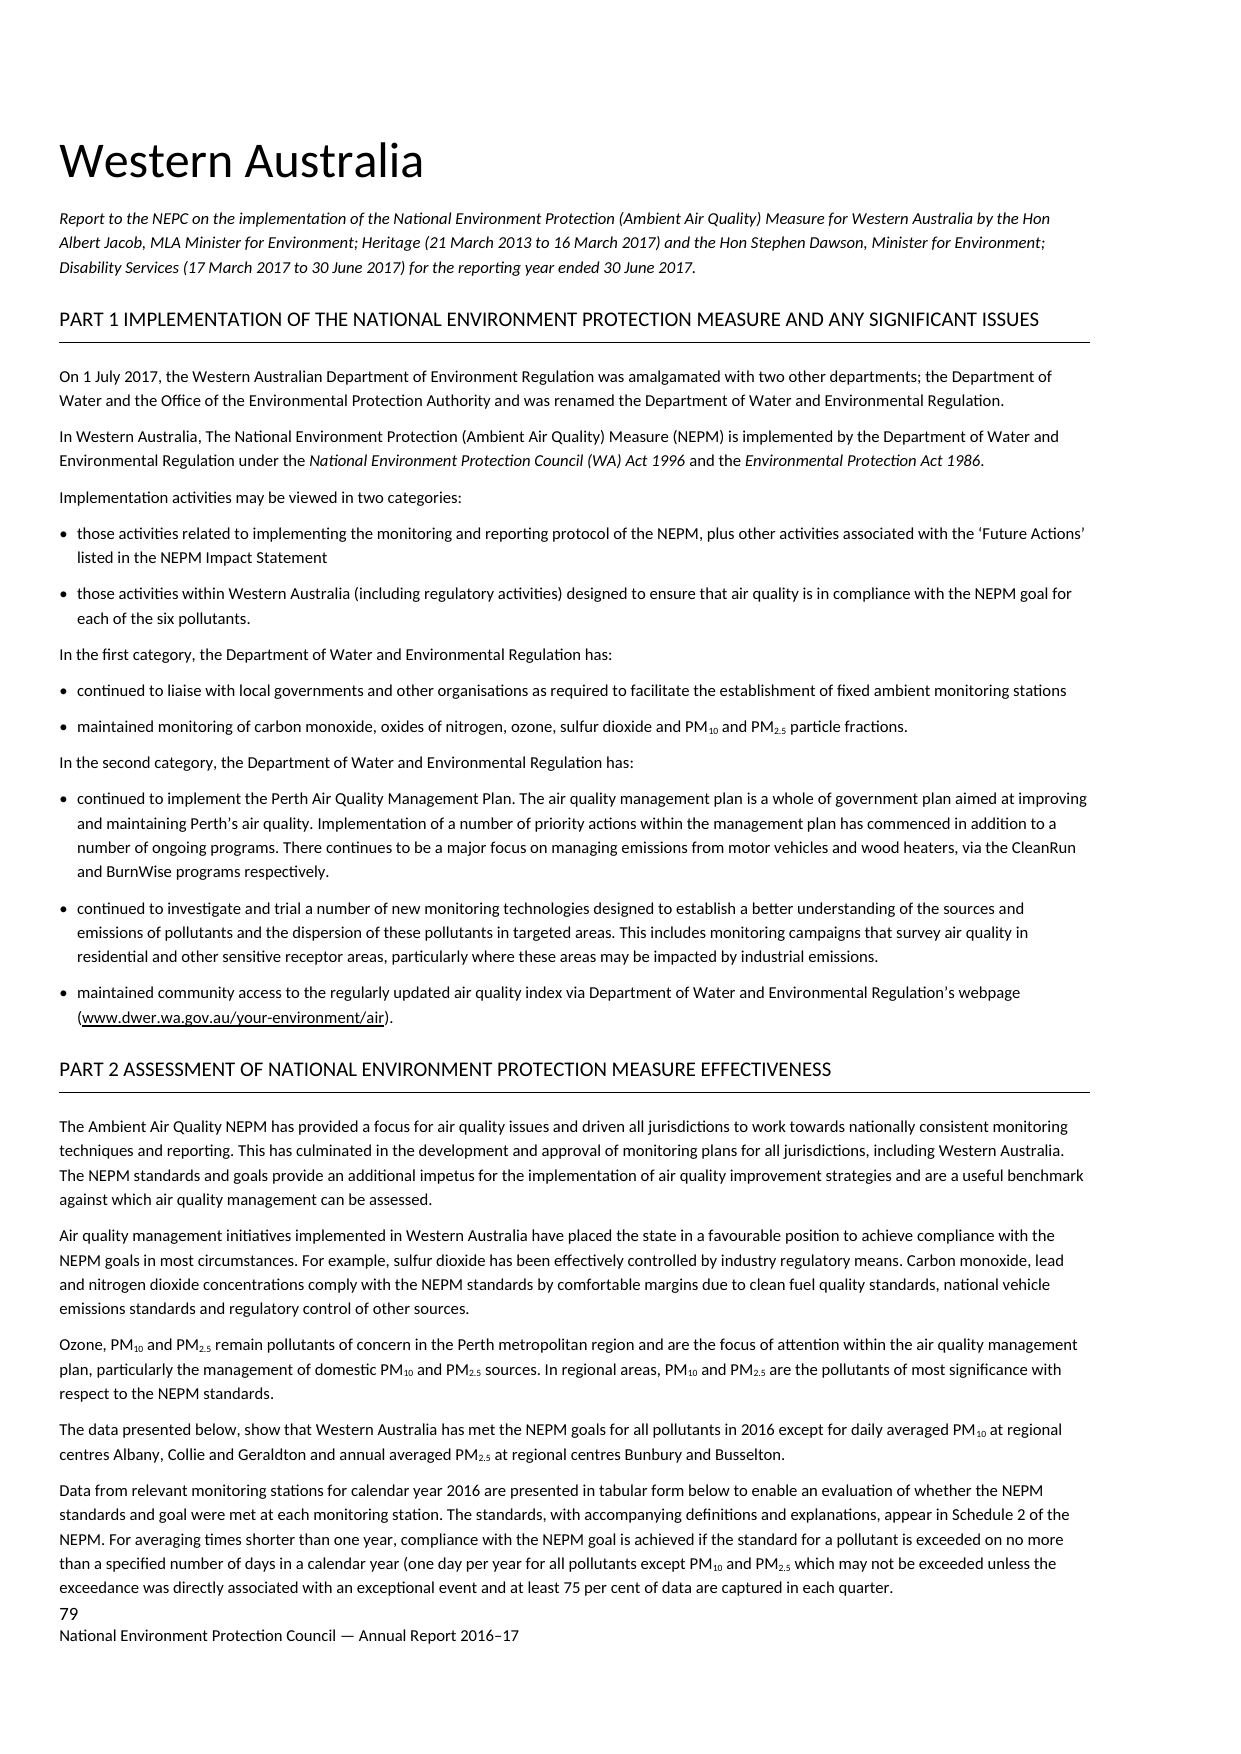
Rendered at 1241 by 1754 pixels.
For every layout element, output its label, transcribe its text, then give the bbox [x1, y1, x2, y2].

text PART 1 Implementation of the National Environment Protection Measure and any significant issues [59, 306, 1090, 342]
text • those activities related to implementing the monitoring and reporting protocol of the NEPM, plus other activities associated with the ‘Future Actions’ listed in the NEPM Impact Statement [59, 523, 1090, 568]
text Implementation activities may be viewed in two categories: [59, 487, 1090, 507]
text In the second category, the Department of Water and Environmental Regulation has: [59, 752, 1090, 773]
text • continued to investigate and trial a number of new monitoring technologies designed to establish a better understanding of the sources and emissions of pollutants and the dispersion of these pollutants in targeted areas. This includes monitoring campaigns that survey air quality in residential and other sensitive receptor areas, particularly where these areas may be impacted by industrial emissions. [59, 898, 1090, 967]
text In the first category, the Department of Water and Environmental Regulation has: [59, 644, 1090, 664]
text • continued to liaise with local governments and other organisations as required to facilitate the establishment of fixed ambient monitoring stations [59, 680, 1090, 701]
text PART 2 Assessment of National Environment Protection Measure effectiveness [59, 1057, 1090, 1092]
text • continued to implement the Perth Air Quality Management Plan. The air quality management plan is a whole of government plan aimed at improving and maintaining Perth’s air quality. Implementation of a number of priority actions within the management plan has commenced in addition to a number of ongoing programs. There continues to be a major focus on managing emissions from motor vehicles and wood heaters, via the CleanRun and BurnWise programs respectively. [59, 789, 1090, 882]
text • those activities within Western Australia (including regulatory activities) designed to ensure that air quality is in compliance with the NEPM goal for each of the six pollutants. [59, 583, 1090, 628]
text • maintained monitoring of carbon monoxide, oxides of nitrogen, ozone, sulfur dioxide and PM10 and PM2.5 particle fractions. [59, 716, 1090, 737]
subtitle Western Australia [59, 129, 1090, 190]
text Air quality management initiatives implemented in Western Australia have placed the state in a favourable position to achieve compliance with the NEPM goals in most circumstances. For example, sulfur dioxide has been effectively controlled by industry regulatory means. Carbon monoxide, lead and nitrogen dioxide concentrations comply with the NEPM standards by comfortable margins due to clean fuel quality standards, national vehicle emissions standards and regulatory control of other sources. [59, 1225, 1090, 1319]
text On 1 July 2017, the Western Australian Department of Environment Regulation was amalgamated with two other departments; the Department of Water and the Office of the Environmental Protection Authority and was renamed the Department of Water and Environmental Regulation. [59, 366, 1090, 411]
text Data from relevant monitoring stations for calendar year 2016 are presented in tabular form below to enable an evaluation of whether the NEPM standards and goal were met at each monitoring station. The standards, with accompanying definitions and explanations, appear in Schedule 2 of the NEPM. For averaging times shorter than one year, compliance with the NEPM goal is achieved if the standard for a pollutant is exceeded on no more than a specified number of days in a calendar year (one day per year for all pollutants except PM10 and PM2.5 which may not be exceeded unless the exceedance was directly associated with an exceptional event and at least 75 per cent of data are captured in each quarter. [59, 1480, 1090, 1598]
text Ozone, PM10 and PM2.5 remain pollutants of concern in the Perth metropolitan region and are the focus of attention within the air quality management plan, particularly the management of domestic PM10 and PM2.5 sources. In regional areas, PM10 and PM2.5 are the pollutants of most significance with respect to the NEPM standards. [59, 1335, 1090, 1404]
text Report to the NEPC on the implementation of the National Environment Protection (Ambient Air Quality) Measure for Western Australia by the Hon Albert Jacob, MLA Minister for Environment; Heritage (21 March 2013 to 16 March 2017) and the Hon Stephen Dawson, Minister for Environment; Disability Services (17 March 2017 to 30 June 2017) for the reporting year ended 30 June 2017. [59, 208, 1090, 277]
text In Western Australia, The National Environment Protection (Ambient Air Quality) Measure (NEPM) is implemented by the Department of Water and Environmental Regulation under the National Environment Protection Council (WA) Act 1996 and the Environmental Protection Act 1986. [59, 426, 1090, 471]
text The Ambient Air Quality NEPM has provided a focus for air quality issues and driven all jurisdictions to work towards nationally consistent monitoring techniques and reporting. This has culminated in the development and approval of monitoring plans for all jurisdictions, including Western Australia. The NEPM standards and goals provide an additional impetus for the implementation of air quality improvement strategies and are a useful benchmark against which air quality management can be assessed. [59, 1116, 1090, 1209]
text • maintained community access to the regularly updated air quality index via Department of Water and Environmental Regulation’s webpage (www.dwer.wa.gov.au/your-environment/air). [59, 983, 1090, 1027]
text The data presented below, show that Western Australia has met the NEPM goals for all pollutants in 2016 except for daily averaged PM10 at regional centres Albany, Collie and Geraldton and annual averaged PM2.5 at regional centres Bunbury and Busselton. [59, 1419, 1090, 1464]
